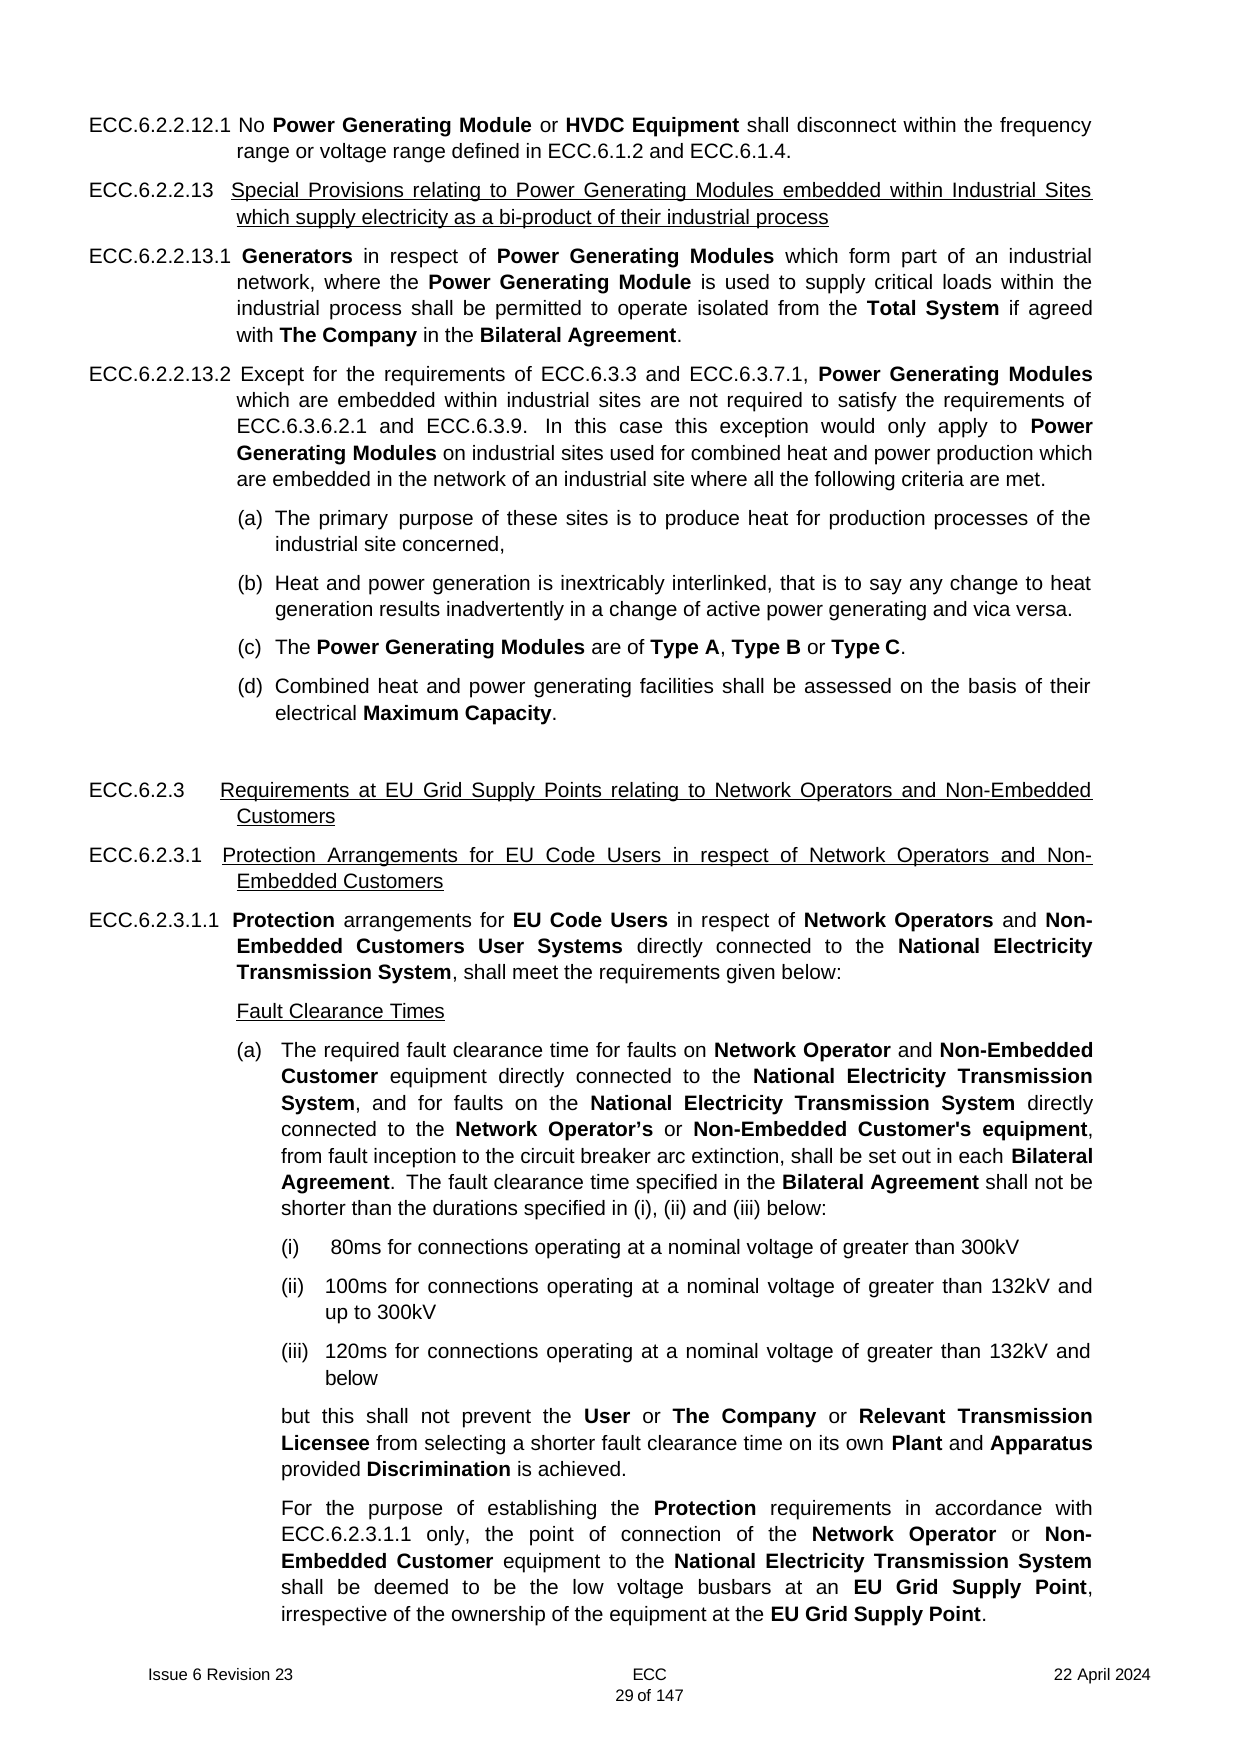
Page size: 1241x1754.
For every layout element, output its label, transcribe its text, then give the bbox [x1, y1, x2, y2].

text ECC.6.2.3 Requirements at EU Grid Supply Points relating to Network Operators and Non-Embedded Customers [89, 778, 1093, 828]
list 100ms for connections operating at a nominal voltage of greater than 132kV and up to 300kV [281, 1274, 1093, 1324]
list 120ms for connections operating at a nominal voltage of greater than 132kV and below [281, 1339, 1092, 1389]
text ECC.6.2.2.13.2 Except for the requirements of ECC.6.3.3 and ECC.6.3.7.1, Power Generating Modules which are embedded within industrial sites are not required to satisfy the requirements of ECC.6.3.6.2.1 and ECC.6.3.9. In this case this exception would only apply to Power Generating Modules on industrial sites used for combined heat and power production which are embedded in the network of an industrial site where all the following criteria are met. [89, 361, 1093, 491]
text ECC.6.2.2.13 Special Provisions relating to Power Generating Modules embedded within Industrial Sites which supply electricity as a bi-product of their industrial process [89, 178, 1093, 229]
text ECC.6.2.2.13.1 Generators in respect of Power Generating Modules which form part of an industrial network, where the Power Generating Module is used to supply critical loads within the industrial process shall be permitted to operate isolated from the Total System if agreed with The Company in the Bilateral Agreement. [89, 243, 1093, 347]
text Fault Clearance Times [236, 999, 1217, 1023]
text but this shall not prevent the User or The Company or Relevant Transmission Licensee from selecting a shorter fault clearance time on its own Plant and Apparatus provided Discrimination is achieved. [281, 1404, 1093, 1481]
list The required fault clearance time for faults on Network Operator and Non-Embedded Customer equipment directly connected to the National Electricity Transmission System, and for faults on the National Electricity Transmission System directly connected to the Network Operator’s or Non-Embedded Customer's equipment, from fault inception to the circuit breaker arc extinction, shall be set out in each Bilateral Agreement. The fault clearance time specified in the Bilateral Agreement shall not be shorter than the durations specified in (i), (ii) and (iii) below: [236, 1038, 1093, 1220]
list Heat and power generation is inextricably interlinked, that is to say any change to heat generation results inadvertently in a change of active power generating and vica versa. [237, 570, 1092, 621]
text For the purpose of establishing the Protection requirements in accordance with ECC.6.2.3.1.1 only, the point of connection of the Network Operator or Non-Embedded Customer equipment to the National Electricity Transmission System shall be deemed to be the low voltage busbars at an EU Grid Supply Point, irrespective of the ownership of the equipment at the EU Grid Supply Point. [281, 1496, 1093, 1625]
list The primary purpose of these sites is to produce heat for production processes of the industrial site concerned, [237, 506, 1092, 556]
text ECC.6.2.3.1 Protection Arrangements for EU Code Users in respect of Network Operators and Non- Embedded Customers [89, 843, 1093, 893]
list Combined heat and power generating facilities shall be assessed on the basis of their electrical Maximum Capacity. [237, 674, 1092, 724]
list 80ms for connections operating at a nominal voltage of greater than 300kV [281, 1235, 1217, 1259]
list The Power Generating Modules are of Type A, Type B or Type C. [237, 635, 1217, 659]
text ECC.6.2.3.1.1 Protection arrangements for EU Code Users in respect of Network Operators and Non- Embedded Customers User Systems directly connected to the National Electricity Transmission System, shall meet the requirements given below: [89, 907, 1093, 984]
text ECC.6.2.2.12.1 No Power Generating Module or HVDC Equipment shall disconnect within the frequency range or voltage range defined in ECC.6.1.2 and ECC.6.1.4. [89, 113, 1092, 163]
